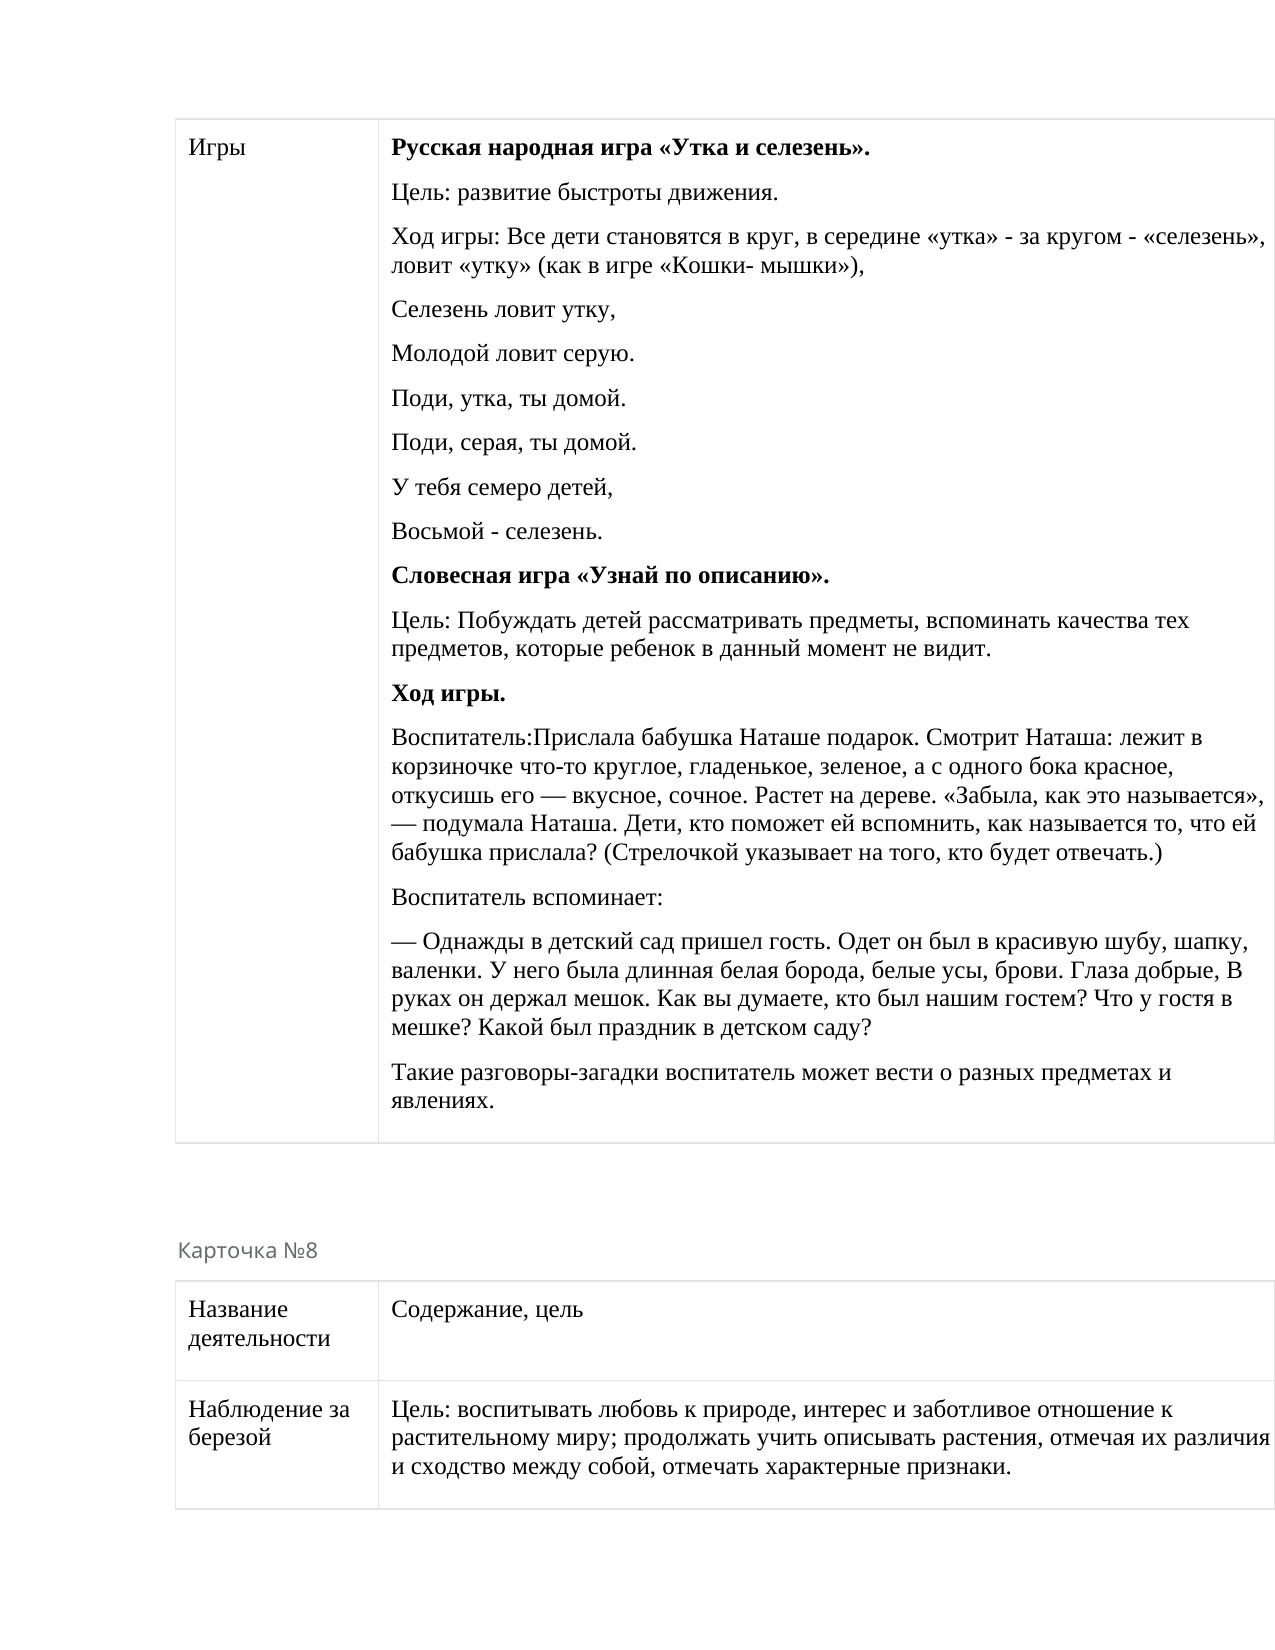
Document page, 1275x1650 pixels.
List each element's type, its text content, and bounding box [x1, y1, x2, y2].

table_cell Игры [176, 120, 378, 1142]
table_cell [379, 1381, 1274, 1508]
table_header Название деятельности [176, 1282, 378, 1380]
table_header Содержание, цель [379, 1282, 1274, 1380]
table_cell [176, 1381, 378, 1508]
text Карточка №8 [177, 1234, 1186, 1264]
table_cell Русская народная игра «Утка и селезень». Цель: развитие быстроты движения. Ход игры: Все дети становятся в круг, в середине «утка» - за кругом - «селезень», ловит «утку» (как в игре «Кошки- мышки»), Селезень ловит утку, Молодой ловит серую. Поди, утка, ты домой. Поди, серая, ты домой. У тебя семеро детей, Восьмой - селезень. Словесная игра «Узнай по описанию». Цель: Побуждать детей рассматривать предметы, вспоминать качества тех предметов, которые ребенок в данный момент не видит. Ход игры. Воспитатель:Прислала бабушка Наташе подарок. Смотрит Наташа: лежит в корзиночке что-то круглое, гладенькое, зеленое, а с одного бока красное, откусишь его — вкусное, сочное. Растет на дереве. «Забыла, как это называется»,— подумала Наташа. Дети, кто поможет ей вспомнить, как называется то, что ей бабушка прислала? (Стрелочкой указывает на того, кто будет отвечать.) Воспитатель вспоминает: — Однажды в детский сад пришел гость. Одет он был в красивую шубу, шапку, валенки. У него была длинная белая борода, белые усы, брови. Глаза добрые, В руках он держал мешок. Как вы думаете, кто был нашим гостем? Что у гостя в мешке? Какой был праздник в детском саду? Такие разговоры-загадки воспитатель может вести о разных предметах и явлениях. [379, 120, 1274, 1142]
